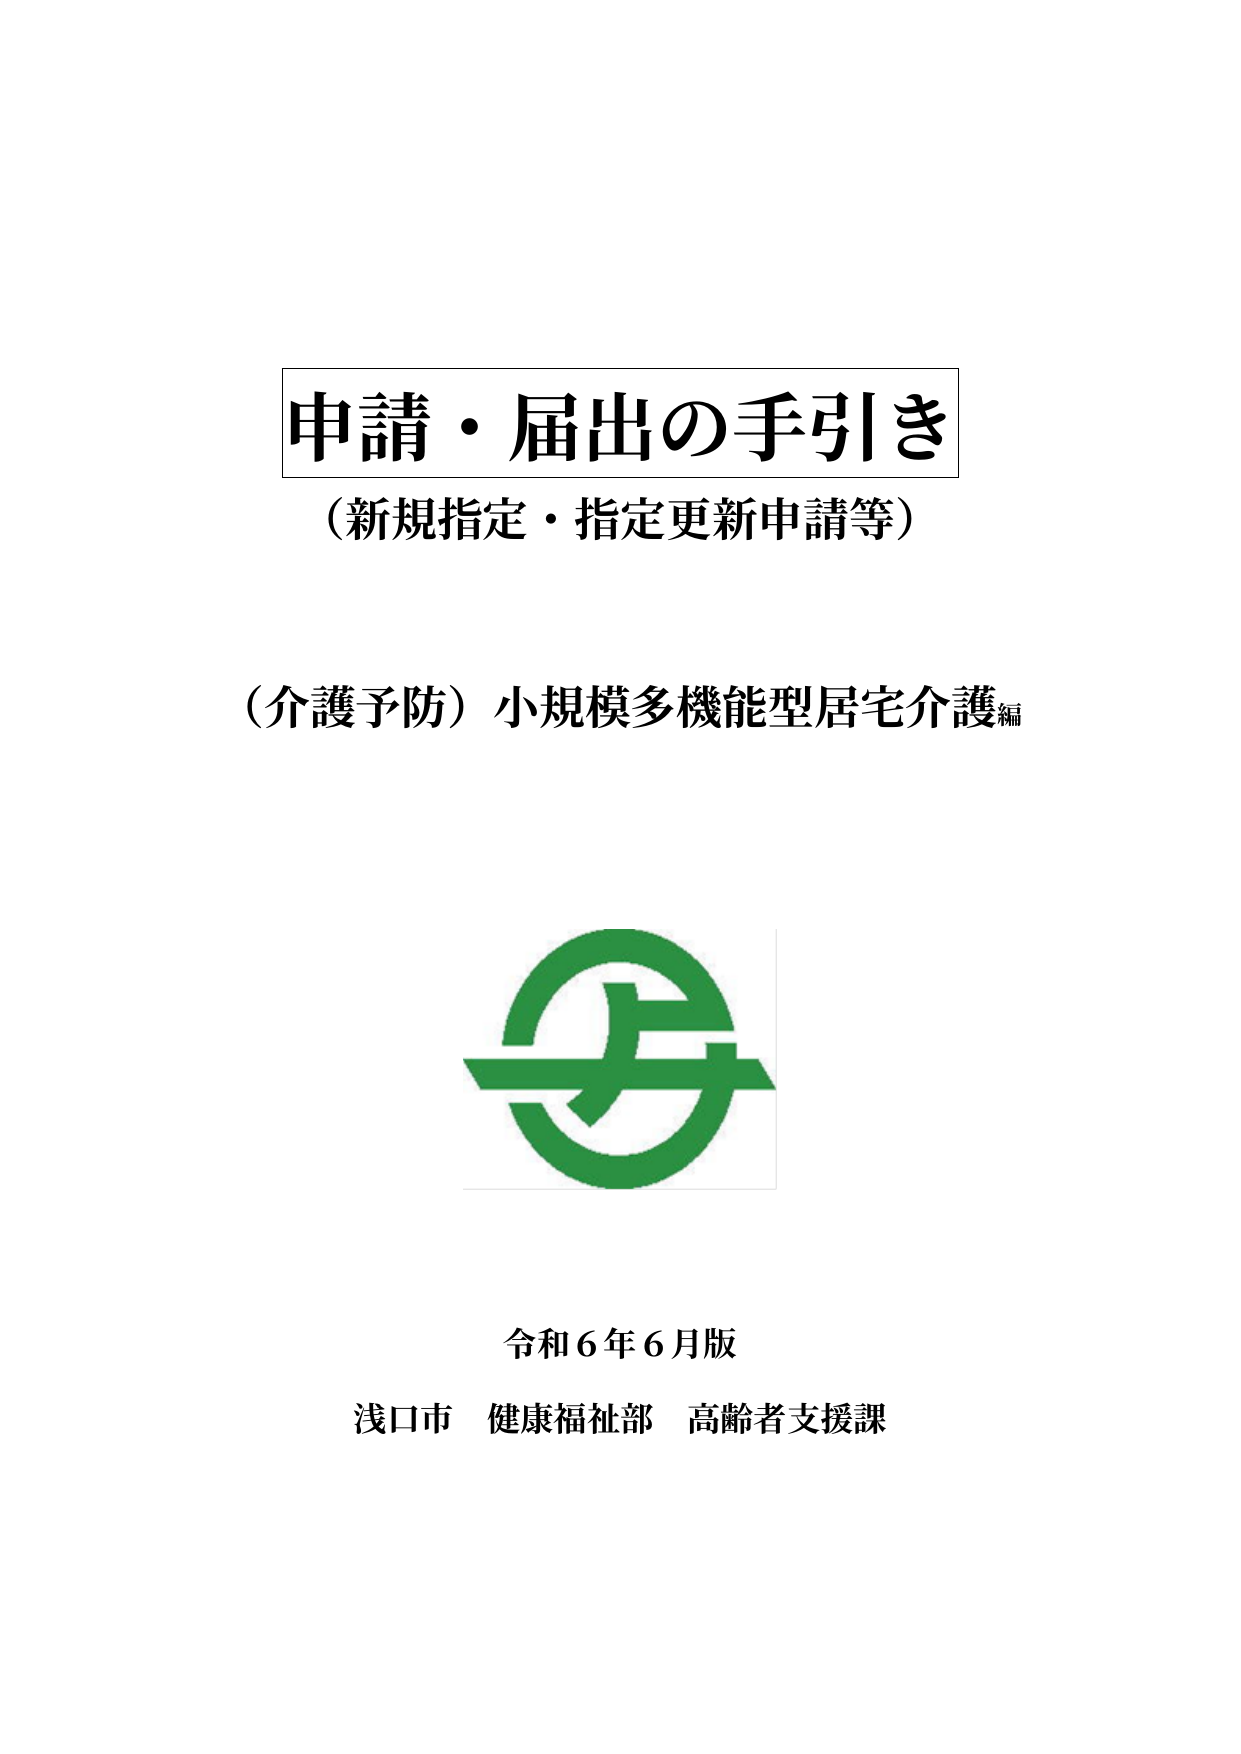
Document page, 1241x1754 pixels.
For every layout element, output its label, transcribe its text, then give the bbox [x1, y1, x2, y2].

picture [463, 929, 778, 1191]
text （新規指定・指定更新申請等） [177, 479, 1063, 554]
text （介護予防）小規模多機能型居宅介護編 [177, 667, 1063, 742]
text 浅口市 健康福祉部 高齢者支援課 [177, 1379, 1063, 1454]
text 申請・届出の手引き [177, 367, 1063, 479]
text 令和６年６月版 [177, 1304, 1063, 1379]
